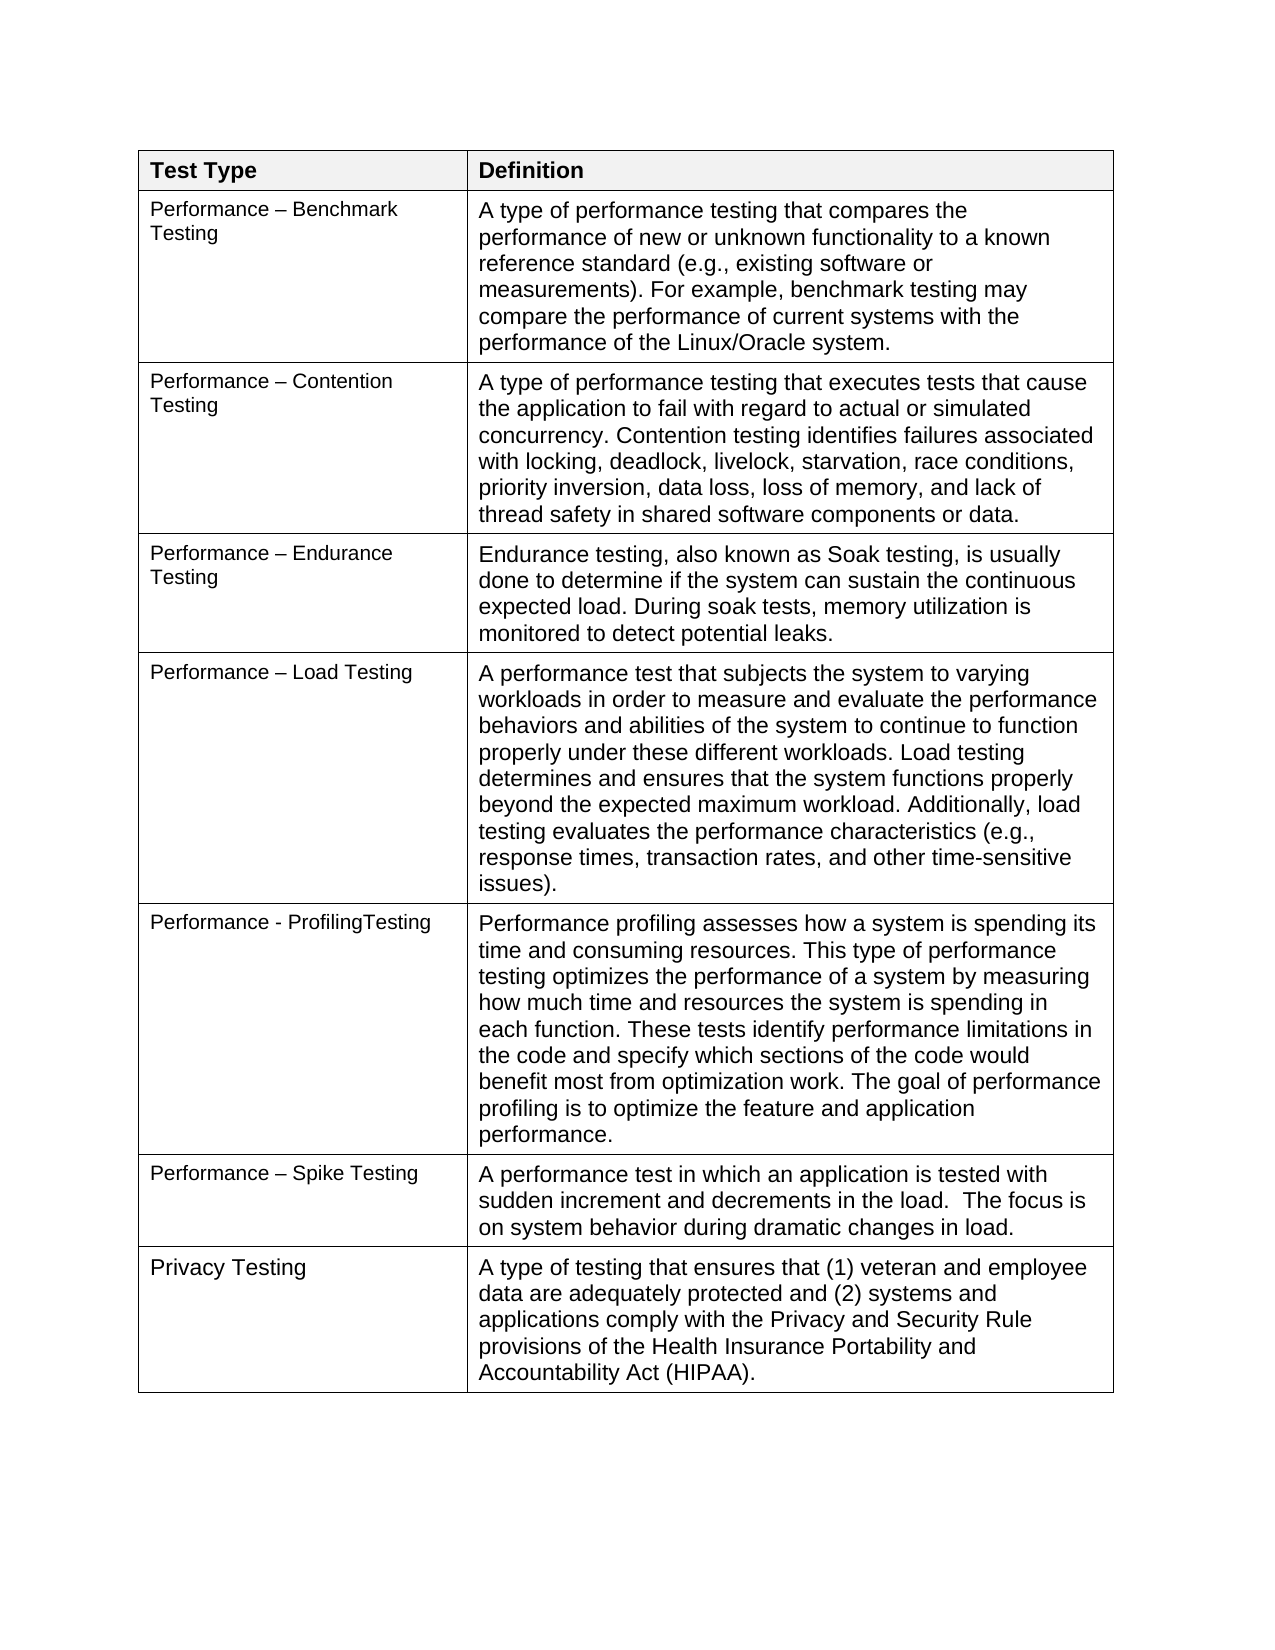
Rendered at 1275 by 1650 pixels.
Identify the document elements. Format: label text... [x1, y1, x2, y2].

table_cell A performance test that subjects the system to varying workloads in order to measure and evaluate the performance behaviors and abilities of the system to continue to function properly under these different workloads. Load testing determines and ensures that the system functions properly beyond the expected maximum workload. Additionally, load testing evaluates the performance characteristics (e.g., response times, transaction rates, and other time-sensitive issues). [468, 653, 1113, 903]
table_cell Privacy Testing [139, 1247, 467, 1392]
table_cell Performance – Endurance Testing [139, 534, 467, 652]
table_cell A performance test in which an application is tested with sudden increment and decrements in the load. The focus is on system behavior during dramatic changes in load. [468, 1155, 1113, 1246]
table_cell Endurance testing, also known as Soak testing, is usually done to determine if the system can sustain the continuous expected load. During soak tests, memory utilization is monitored to detect potential leaks. [468, 534, 1113, 652]
table_header Definition [468, 151, 1113, 190]
table_header Test Type [139, 151, 467, 190]
table_cell A type of testing that ensures that (1) veteran and employee data are adequately protected and (2) systems and applications comply with the Privacy and Security Rule provisions of the Health Insurance Portability and Accountability Act (HIPAA). [468, 1247, 1113, 1392]
table_cell A type of performance testing that compares the performance of new or unknown functionality to a known reference standard (e.g., existing software or measurements). For example, benchmark testing may compare the performance of current systems with the performance of the Linux/Oracle system. [468, 191, 1113, 362]
table_cell Performance - ProfilingTesting [139, 904, 467, 1154]
table_cell Performance – Load Testing [139, 653, 467, 903]
table_cell Performance profiling assesses how a system is spending its time and consuming resources. This type of performance testing optimizes the performance of a system by measuring how much time and resources the system is spending in each function. These tests identify performance limitations in the code and specify which sections of the code would benefit most from optimization work. The goal of performance profiling is to optimize the feature and application performance. [468, 904, 1113, 1154]
table_cell A type of performance testing that executes tests that cause the application to fail with regard to actual or simulated concurrency. Contention testing identifies failures associated with locking, deadlock, livelock, starvation, race conditions, priority inversion, data loss, loss of memory, and lack of thread safety in shared software components or data. [468, 363, 1113, 533]
table_cell Performance – Benchmark Testing [139, 191, 467, 362]
table_cell Performance – Spike Testing [139, 1155, 467, 1246]
table_cell Performance – Contention Testing [139, 363, 467, 533]
